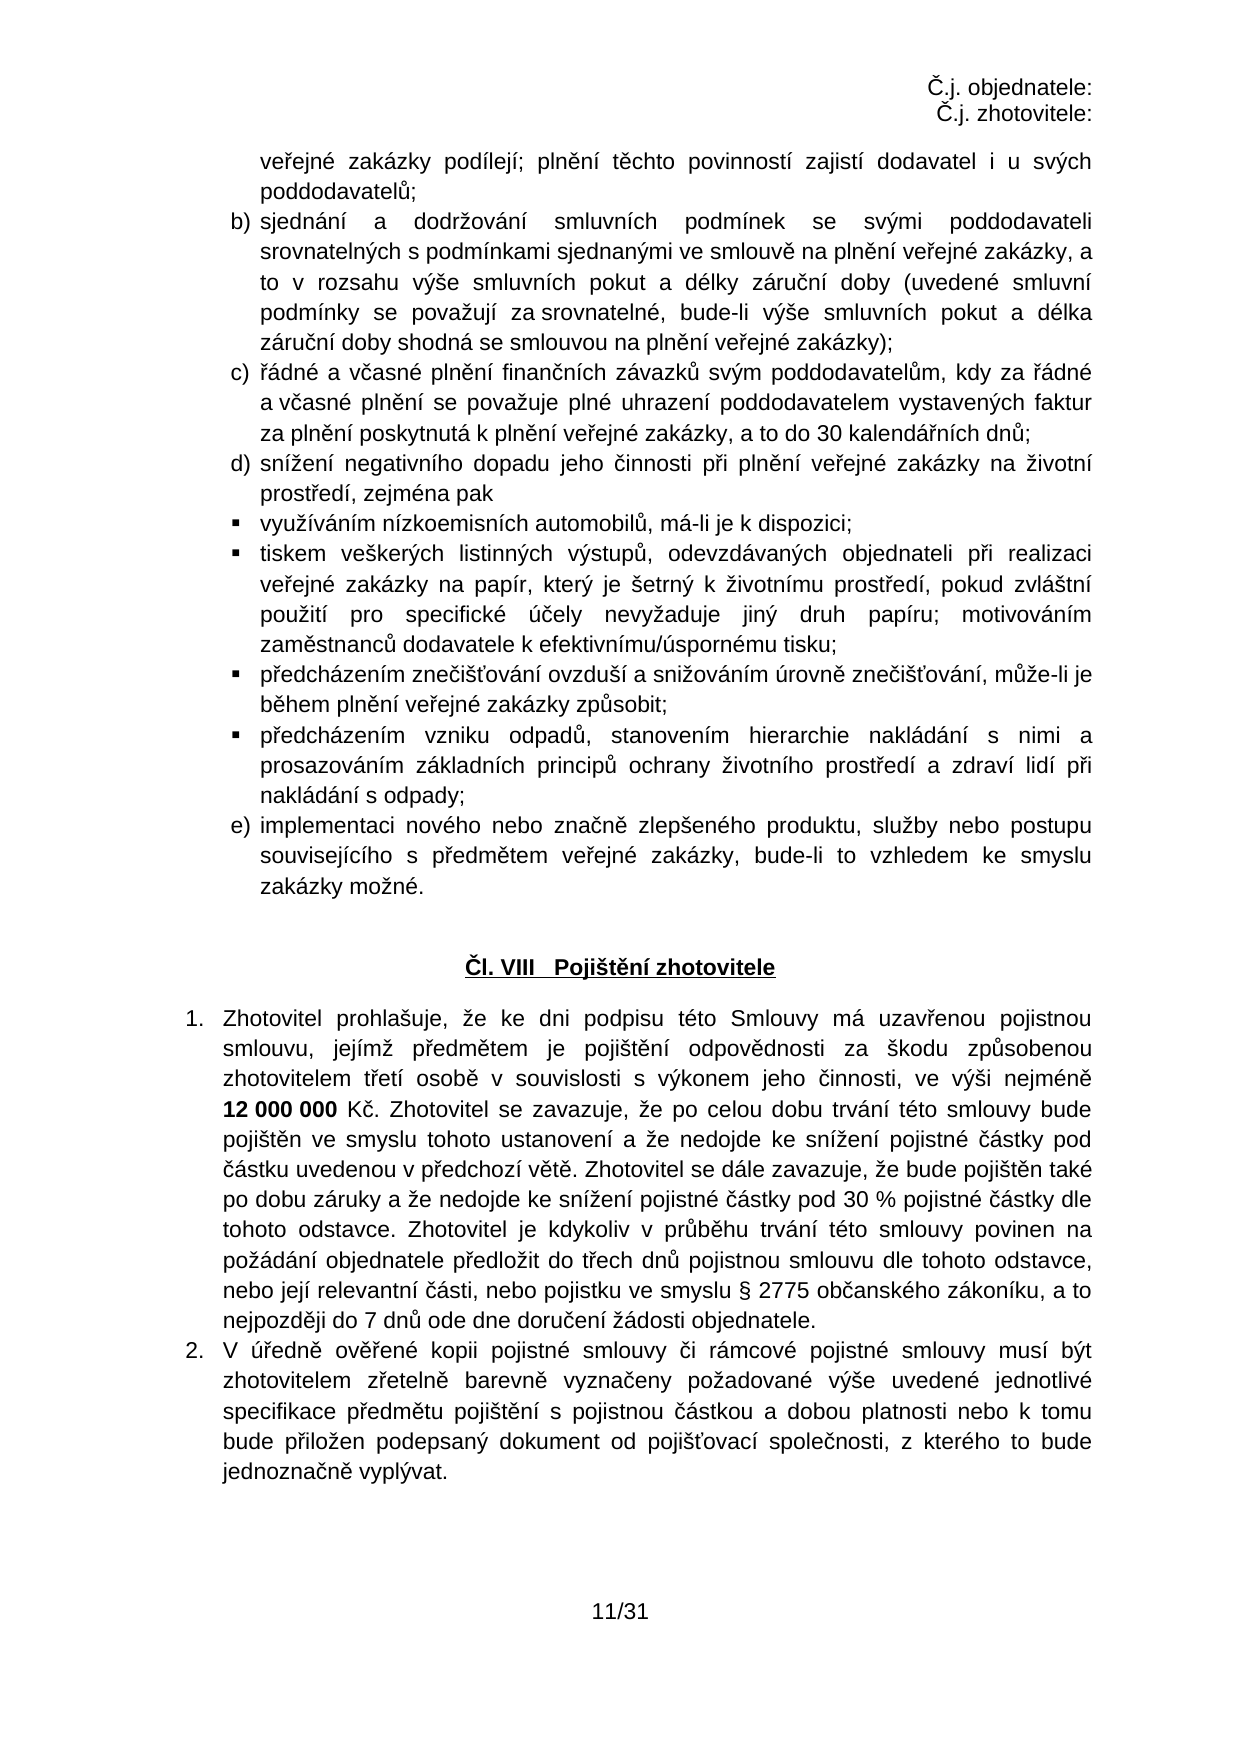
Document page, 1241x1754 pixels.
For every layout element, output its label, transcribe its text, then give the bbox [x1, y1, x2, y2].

list snížení negativního dopadu jeho činnosti při plnění veřejné zakázky na životní prostředí, zejména pak [230, 450, 1093, 506]
list řádné a včasné plnění finančních závazků svým poddodavatelům, kdy za řádné a včasné plnění se považuje plné uhrazení poddodavatelem vystavených faktur za plnění poskytnutá k plnění veřejné zakázky, a to do 30 kalendářních dnů; [230, 359, 1093, 446]
list předcházením znečišťování ovzduší a snižováním úrovně znečišťování, může-li je během plnění veřejné zakázky způsobit; [230, 661, 1093, 718]
list Zhotovitel prohlašuje, že ke dni podpisu této Smlouvy má uzavřenou pojistnou smlouvu, jejímž předmětem je pojištění odpovědnosti za škodu způsobenou zhotovitelem třetí osobě v souvislosti s výkonem jeho činnosti, ve výši nejméně 12 000 000 Kč. Zhotovitel se zavazuje, že po celou dobu trvání této smlouvy bude pojištěn ve smyslu tohoto ustanovení a že nedojde ke snížení pojistné částky pod částku uvedenou v předchozí větě. Zhotovitel se dále zavazuje, že bude pojištěn také po dobu záruky a že nedojde ke snížení pojistné částky pod 30 % pojistné částky dle tohoto odstavce. Zhotovitel je kdykoliv v průběhu trvání této smlouvy povinen na požádání objednatele předložit do třech dnů pojistnou smlouvu dle tohoto odstavce, nebo její relevantní části, nebo pojistku ve smyslu § 2775 občanského zákoníku, a to nejpozději do 7 dnů ode dne doručení žádosti objednatele. [185, 1005, 1093, 1333]
list V úředně ověřené kopii pojistné smlouvy či rámcové pojistné smlouvy musí být zhotovitelem zřetelně barevně vyznačeny požadované výše uvedené jednotlivé specifikace předmětu pojištění s pojistnou částkou a dobou platnosti nebo k tomu bude přiložen podepsaný dokument od pojišťovací společnosti, z kterého to bude jednoznačně vyplývat. [185, 1337, 1093, 1484]
list sjednání a dodržování smluvních podmínek se svými poddodavateli srovnatelných s podmínkami sjednanými ve smlouvě na plnění veřejné zakázky, a to v rozsahu výše smluvních pokut a délky záruční doby (uvedené smluvní podmínky se považují za srovnatelné, bude-li výše smluvních pokut a délka záruční doby shodná se smlouvou na plnění veřejné zakázky); [230, 208, 1093, 355]
text Čl. VIII Pojištění zhotovitele [148, 954, 1093, 980]
list tiskem veškerých listinných výstupů, odevzdávaných objednateli při realizaci veřejné zakázky na papír, který je šetrný k životnímu prostředí, pokud zvláštní použití pro specifické účely nevyžaduje jiný druh papíru; motivováním zaměstnanců dodavatele k efektivnímu/úspornému tisku; [230, 540, 1093, 657]
list implementaci nového nebo značně zlepšeného produktu, služby nebo postupu souvisejícího s předmětem veřejné zakázky, bude-li to vzhledem ke smyslu zakázky možné. [230, 812, 1093, 899]
list předcházením vzniku odpadů, stanovením hierarchie nakládání s nimi a prosazováním základních principů ochrany životního prostředí a zdraví lidí při nakládání s odpady; [230, 722, 1093, 808]
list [230, 148, 1093, 204]
list využíváním nízkoemisních automobilů, má-li je k dispozici; [230, 510, 1093, 536]
